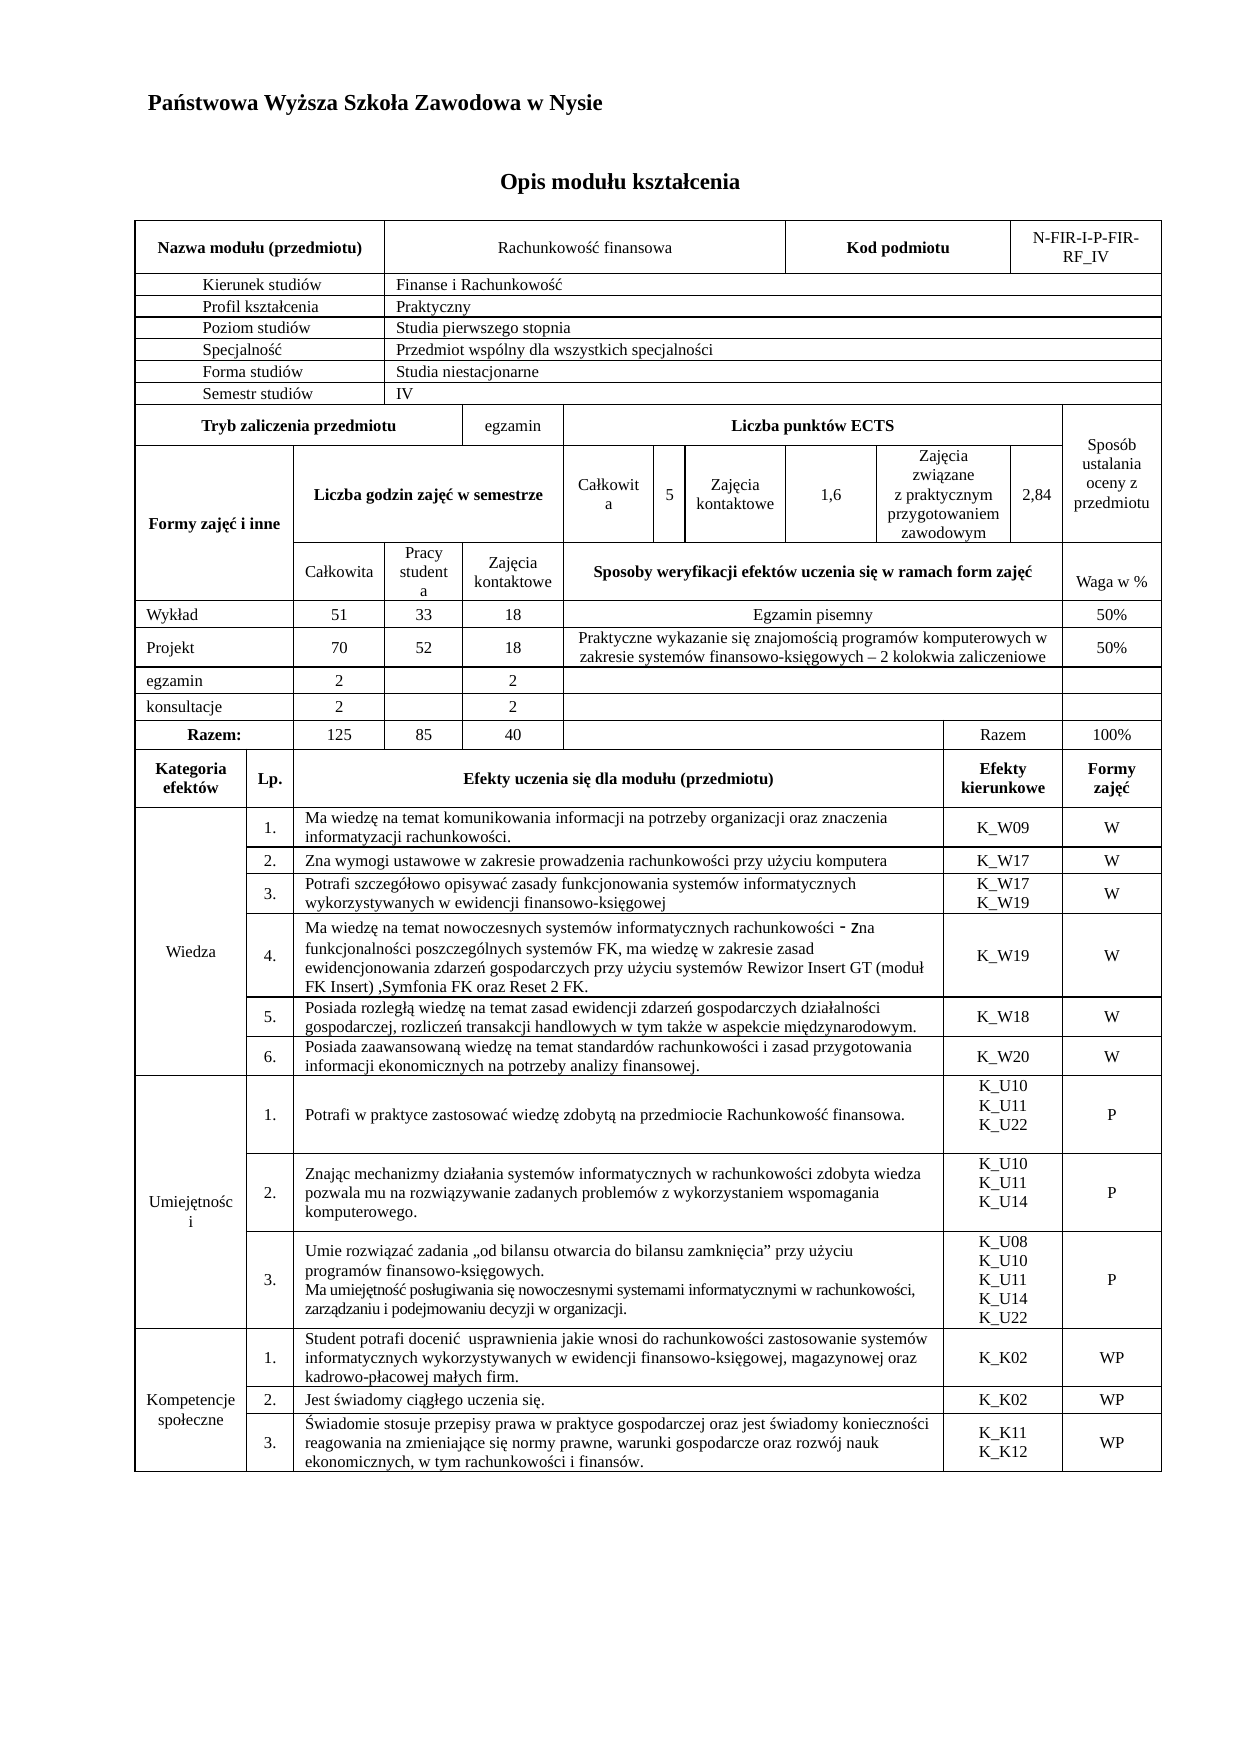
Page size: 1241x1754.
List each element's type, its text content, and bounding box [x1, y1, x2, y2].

table_cell K_W17 [944, 848, 1062, 873]
table_cell Zna wymogi ustawowe w zakresie prowadzenia rachunkowości przy użyciu komputera [294, 848, 943, 873]
table_cell W [1063, 848, 1161, 873]
table_cell K_W18 [944, 998, 1062, 1036]
table_cell 50% [1063, 601, 1161, 627]
table_cell [385, 694, 462, 719]
table_cell 50% [1063, 628, 1161, 666]
table_cell Kompetencje społeczne [136, 1329, 246, 1471]
table_cell Pracy studenta [385, 543, 462, 600]
table_header N-FIR-I-P-FIR-RF_IV [1011, 221, 1161, 273]
table_cell Umie rozwiązać zadania „od bilansu otwarcia do bilansu zamknięcia” przy użyciu programów finansowo-księgowych. Ma umiejętność posługiwania się nowoczesnymi systemami informatycznymi w rachunkowości, zarządzaniu i podejmowaniu decyzji w organizacji. [294, 1232, 943, 1327]
table_cell Znając mechanizmy działania systemów informatycznych w rachunkowości zdobyta wiedza pozwala mu na rozwiązywanie zadanych problemów z wykorzystaniem wspomagania komputerowego. [294, 1154, 943, 1231]
table_cell K_K02 [944, 1329, 1062, 1386]
table_cell Student potrafi docenić usprawnienia jakie wnosi do rachunkowości zastosowanie systemów informatycznych wykorzystywanych w ewidencji finansowo-księgowej, magazynowej oraz kadrowo-płacowej małych firm. [294, 1329, 943, 1386]
table_cell Profil kształcenia [136, 296, 384, 316]
table_cell Jest świadomy ciągłego uczenia się. [294, 1387, 943, 1412]
table_cell 100% [1063, 721, 1161, 748]
table_cell K_U08 K_U10 K_U11 K_U14 K_U22 [944, 1232, 1062, 1327]
table_cell 1. [247, 1076, 293, 1153]
table_cell Ma wiedzę na temat komunikowania informacji na potrzeby organizacji oraz znaczenia informatyzacji rachunkowości. [294, 808, 943, 846]
table_cell Waga w % [1063, 543, 1161, 600]
table_cell 2 [294, 668, 384, 693]
table_cell Lp. [247, 750, 293, 807]
table_cell WP [1063, 1329, 1161, 1386]
table_cell Liczba punktów ECTS [564, 405, 1062, 445]
table_cell 125 [294, 721, 384, 748]
table_cell [564, 668, 1062, 693]
table_cell 18 [463, 628, 563, 666]
table_cell [564, 721, 943, 748]
table_cell 2 [463, 694, 563, 719]
table_cell Zajęcia kontaktowe [686, 446, 785, 542]
table_cell 4. [247, 914, 293, 996]
table_cell Razem [944, 721, 1062, 748]
table_cell W [1063, 874, 1161, 912]
table_cell 51 [294, 601, 384, 627]
table_cell 2 [463, 668, 563, 693]
table_cell Semestr studiów [136, 383, 384, 404]
table_cell Przedmiot wspólny dla wszystkich specjalności [385, 339, 1161, 360]
table_cell Kategoria efektów [136, 750, 246, 807]
table_cell Razem: [136, 721, 293, 748]
table_cell K_U10 K_U11 K_U22 [944, 1076, 1062, 1153]
table_cell Studia pierwszego stopnia [385, 318, 1161, 338]
table_cell Zajęcia związane z praktycznym przygotowaniem zawodowym [877, 446, 1010, 542]
table_cell 1,6 [786, 446, 876, 542]
table_cell Projekt [136, 628, 293, 666]
table_cell konsultacje [136, 694, 293, 719]
table_cell W [1063, 1037, 1161, 1075]
text Opis modułu kształcenia [148, 168, 1092, 194]
table_cell Tryb zaliczenia przedmiotu [136, 405, 462, 445]
table_cell Poziom studiów [136, 318, 384, 338]
table_cell K_W09 [944, 808, 1062, 846]
table_cell K_W19 [944, 914, 1062, 996]
table_cell Posiada rozległą wiedzę na temat zasad ewidencji zdarzeń gospodarczych działalności gospodarczej, rozliczeń transakcji handlowych w tym także w aspekcie międzynarodowym. [294, 998, 943, 1036]
table_cell [1063, 668, 1161, 693]
table_cell K_W17 K_W19 [944, 874, 1062, 912]
table_cell Posiada zaawansowaną wiedzę na temat standardów rachunkowości i zasad przygotowania informacji ekonomicznych na potrzeby analizy finansowej. [294, 1037, 943, 1075]
table_cell Potrafi w praktyce zastosować wiedzę zdobytą na przedmiocie Rachunkowość finansowa. [294, 1076, 943, 1153]
table_cell Efekty kierunkowe [944, 750, 1062, 807]
table_cell Sposoby weryfikacji efektów uczenia się w ramach form zajęć [564, 543, 1062, 600]
table_cell 6. [247, 1037, 293, 1075]
table_header Rachunkowość finansowa [385, 221, 785, 273]
table_cell Liczba godzin zajęć w semestrze [294, 446, 563, 542]
table_cell 2. [247, 1154, 293, 1231]
table_cell P [1063, 1154, 1161, 1231]
table_cell Kierunek studiów [136, 274, 384, 294]
table_cell IV [385, 383, 1161, 404]
table_cell Egzamin pisemny [564, 601, 1062, 627]
table_cell Forma studiów [136, 361, 384, 382]
table_cell Efekty uczenia się dla modułu (przedmiotu) [294, 750, 943, 807]
table_cell W [1063, 998, 1161, 1036]
table_cell 40 [463, 721, 563, 748]
text Państwowa Wyższa Szkoła Zawodowa w Nysie [148, 89, 1092, 115]
table_cell Ma wiedzę na temat nowoczesnych systemów informatycznych rachunkowości - zna funkcjonalności poszczególnych systemów FK, ma wiedzę w zakresie zasad ewidencjonowania zdarzeń gospodarczych przy użyciu systemów Rewizor Insert GT (moduł FK Insert) ,Symfonia FK oraz Reset 2 FK. [294, 914, 943, 996]
table_cell Formy zajęć i inne [136, 446, 293, 600]
table_cell WP [1063, 1387, 1161, 1412]
table_cell Zajęcia kontaktowe [463, 543, 563, 600]
table_cell Świadomie stosuje przepisy prawa w praktyce gospodarczej oraz jest świadomy konieczności reagowania na zmieniające się normy prawne, warunki gospodarcze oraz rozwój nauk ekonomicznych, w tym rachunkowości i finansów. [294, 1414, 943, 1471]
table_cell 2. [247, 1387, 293, 1412]
table_cell Całkowita [294, 543, 384, 600]
table_cell 85 [385, 721, 462, 748]
table_cell Wiedza [136, 808, 246, 1075]
table_cell K_U10 K_U11 K_U14 [944, 1154, 1062, 1231]
table_cell Całkowita [564, 446, 653, 542]
table_cell 70 [294, 628, 384, 666]
table_cell K_W20 [944, 1037, 1062, 1075]
table_cell egzamin [136, 668, 293, 693]
table_cell P [1063, 1232, 1161, 1327]
table_header Kod podmiotu [786, 221, 1010, 273]
table_cell Potrafi szczegółowo opisywać zasady funkcjonowania systemów informatycznych wykorzystywanych w ewidencji finansowo-księgowej [294, 874, 943, 912]
table_cell 52 [385, 628, 462, 666]
table_cell 2,84 [1011, 446, 1062, 542]
table_cell [385, 668, 462, 693]
table_cell Specjalność [136, 339, 384, 360]
table_cell Studia niestacjonarne [385, 361, 1161, 382]
table_cell Umiejętności [136, 1076, 246, 1327]
table_cell WP [1063, 1414, 1161, 1471]
table_cell [1063, 694, 1161, 719]
table_cell 2. [247, 848, 293, 873]
table_cell [564, 694, 1062, 719]
table_cell P [1063, 1076, 1161, 1153]
table_header Nazwa modułu (przedmiotu) [136, 221, 384, 273]
table_cell 3. [247, 1414, 293, 1471]
table_cell W [1063, 914, 1161, 996]
table_cell Praktyczny [385, 296, 1161, 316]
table_cell Sposób ustalania oceny z przedmiotu [1063, 405, 1161, 542]
table_cell K_K11 K_K12 [944, 1414, 1062, 1471]
table_cell 1. [247, 1329, 293, 1386]
table_cell 3. [247, 874, 293, 912]
table_cell 18 [463, 601, 563, 627]
table_cell 2 [294, 694, 384, 719]
table_cell Praktyczne wykazanie się znajomością programów komputerowych w zakresie systemów finansowo-księgowych – 2 kolokwia zaliczeniowe [564, 628, 1062, 666]
table_cell K_K02 [944, 1387, 1062, 1412]
table_cell Formy zajęć [1063, 750, 1161, 807]
table_cell 3. [247, 1232, 293, 1327]
table_cell 1. [247, 808, 293, 846]
table_cell egzamin [463, 405, 563, 445]
table_cell 5. [247, 998, 293, 1036]
table_cell Wykład [136, 601, 293, 627]
table_cell 33 [385, 601, 462, 627]
table_cell 5 [654, 446, 684, 542]
table_cell Finanse i Rachunkowość [385, 274, 1161, 294]
table_cell W [1063, 808, 1161, 846]
